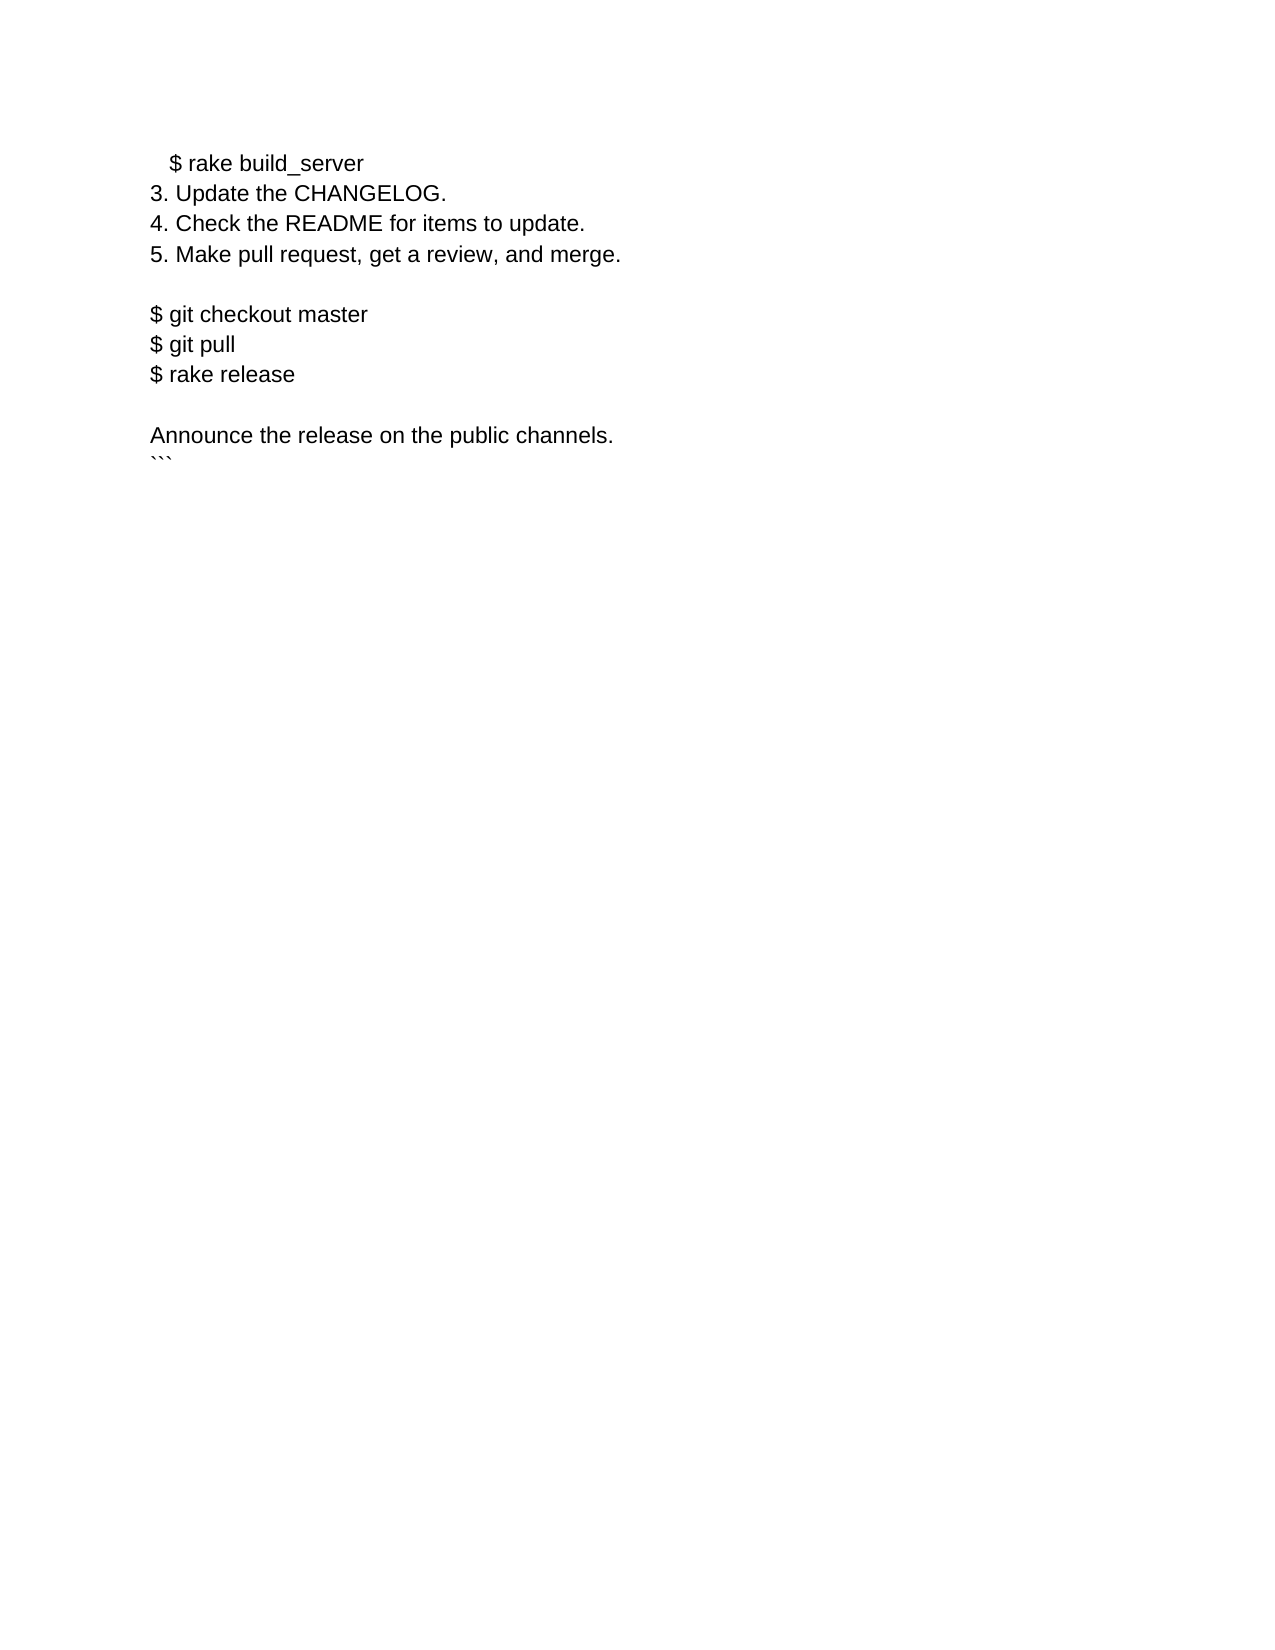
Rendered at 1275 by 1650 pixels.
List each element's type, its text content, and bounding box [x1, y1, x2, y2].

text ``` [150, 452, 1125, 478]
text $ rake release [150, 361, 1125, 388]
text $ rake build_server [150, 150, 1125, 176]
text 5. Make pull request, get a review, and merge. [150, 241, 1125, 267]
text 3. Update the CHANGELOG. [150, 180, 1125, 207]
text 4. Check the README for items to update. [150, 210, 1125, 237]
text $ git pull [150, 331, 1125, 358]
text $ git checkout master [150, 301, 1125, 327]
text Announce the release on the public channels. [150, 422, 1125, 448]
